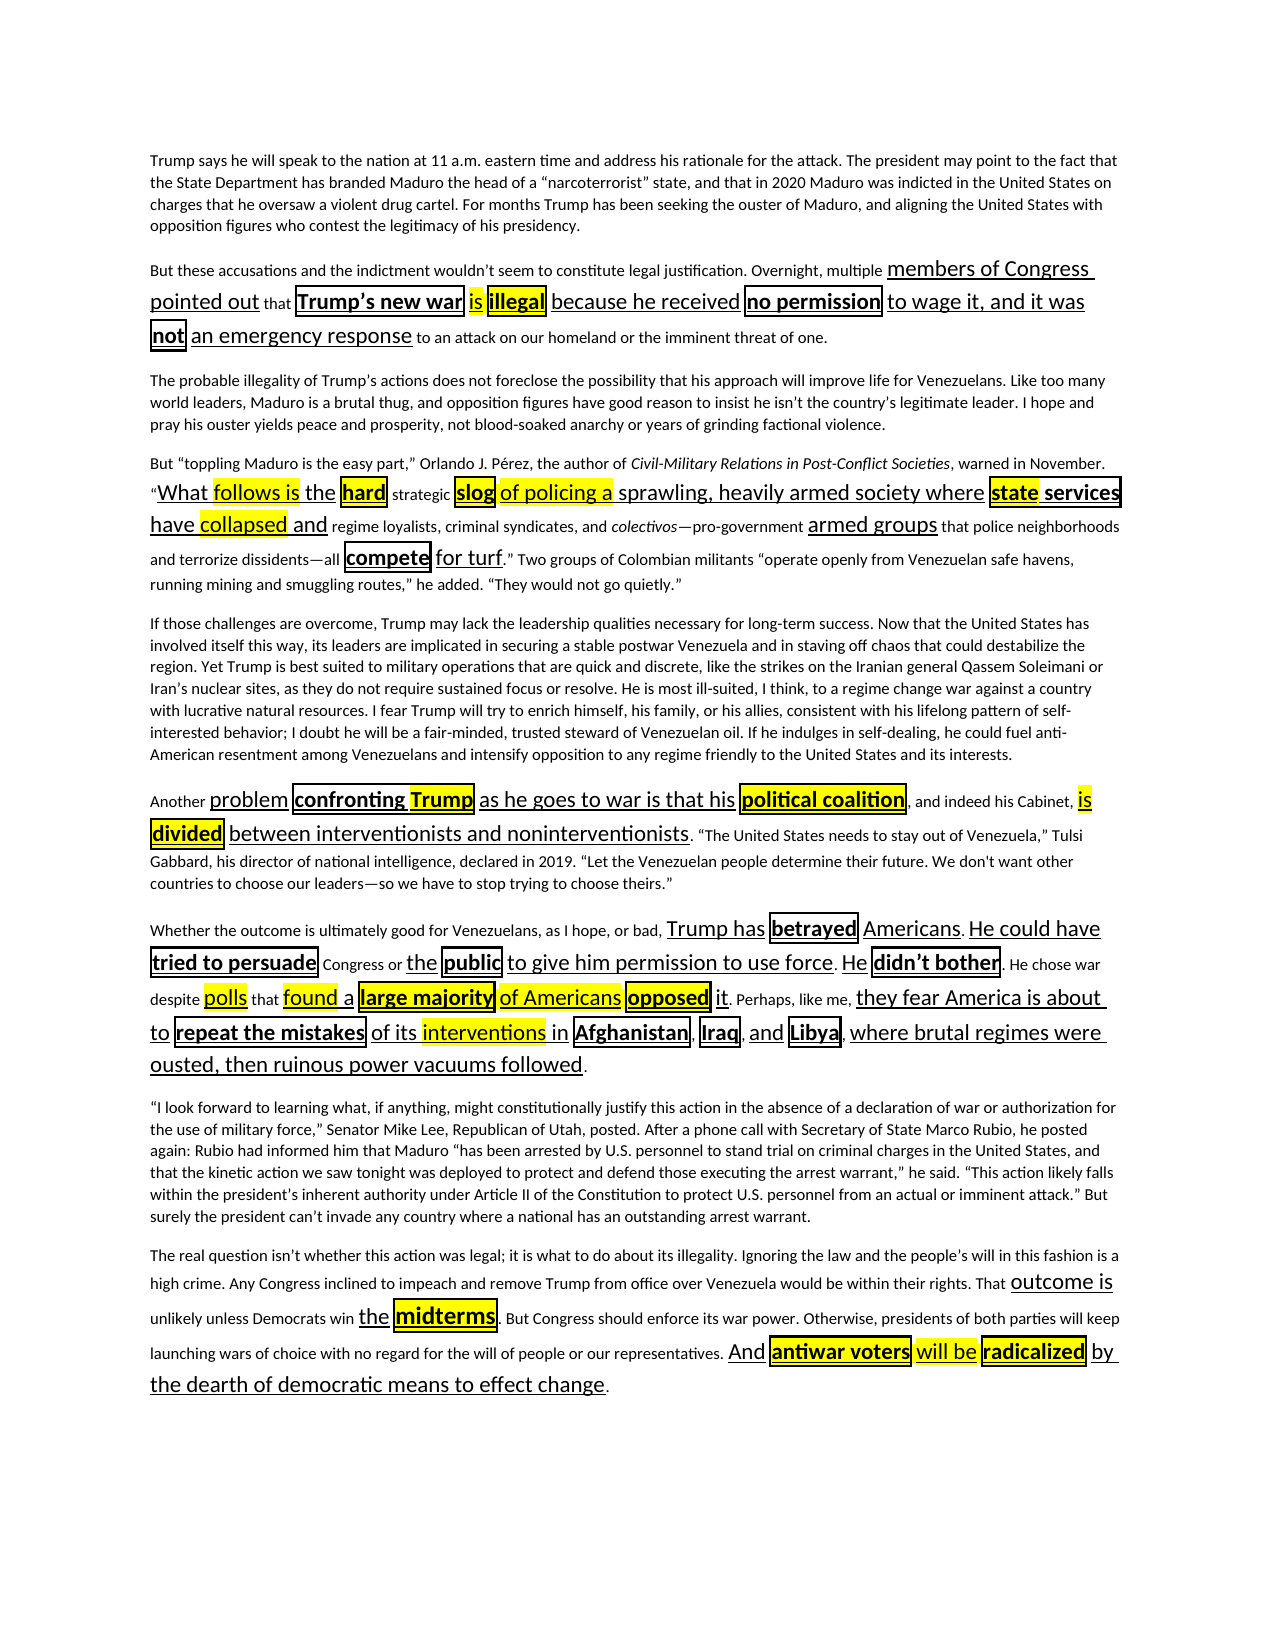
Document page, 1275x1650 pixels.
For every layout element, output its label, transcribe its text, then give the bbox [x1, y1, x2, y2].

text “I look forward to learning what, if anything, might constitutionally justify this action in the absence of a declaration of war or authorization for the use of military force,” Senator Mike Lee, Republican of Utah, posted. After a phone call with Secretary of State Marco Rubio, he posted again: Rubio had informed him that Maduro “has been arrested by U.S. personnel to stand trial on criminal charges in the United States, and that the kinetic action we saw tonight was deployed to protect and defend those executing the arrest warrant,” he said. “This action likely falls within the president’s inherent authority under Article II of the Constitution to protect U.S. personnel from an actual or imminent attack.” But surely the president can’t invade any country where a national has an outstanding arrest warrant. [150, 1097, 1125, 1227]
text But these accusations and the indictment wouldn’t seem to constitute legal justification. Overnight, multiple members of Congress pointed out that Trump’s new war is illegal because he received no permission to wage it, and it was not an emergency response to an attack on our homeland or the imminent threat of one. [150, 254, 1125, 352]
text The real question isn’t whether this action was legal; it is what to do about its illegality. Ignoring the law and the people’s will in this fashion is a high crime. Any Congress inclined to impeach and remove Trump from office over Venezuela would be within their rights. That outcome is unlikely unless Democrats win the midterms. But Congress should enforce its war power. Otherwise, presidents of both parties will keep launching wars of choice with no regard for the will of people or our representatives. And antiwar voters will be radicalized by the dearth of democratic means to effect change. [150, 1245, 1125, 1398]
text Trump says he will speak to the nation at 11 a.m. eastern time and address his rationale for the attack. The president may point to the fact that the State Department has branded Maduro the head of a “narcoterrorist” state, and that in 2020 Maduro was indicted in the United States on charges that he oversaw a violent drug cartel. For months Trump has been seeking the ouster of Maduro, and aligning the United States with opposition figures who contest the legitimacy of his presidency. [150, 150, 1125, 236]
text Whether the outcome is ultimately good for Venezuelans, as I hope, or bad, Trump has betrayed Americans. He could have tried to persuade Congress or the public to give him permission to use force. He didn’t bother. He chose war despite polls that found a large majority of Americans opposed it. Perhaps, like me, they fear America is about to repeat the mistakes of its interventions in Afghanistan, Iraq, and Libya, where brutal regimes were ousted, then ruinous power vacuums followed. [150, 912, 1125, 1078]
text Another problem confronting Trump as he goes to war is that his political coalition, and indeed his Cabinet, is divided between interventionists and noninterventionists. “The United States needs to stay out of Venezuela,” Tulsi Gabbard, his director of national intelligence, declared in 2019. “Let the Venezuelan people determine their future. We don't want other countries to choose our leaders—so we have to stop trying to choose theirs.” [150, 783, 1125, 893]
text The probable illegality of Trump’s actions does not foreclose the possibility that his approach will improve life for Venezuelans. Like too many world leaders, Maduro is a brutal thug, and opposition figures have good reason to insist he isn’t the country’s legitimate leader. I hope and pray his ouster yields peace and prosperity, not blood-soaked anarchy or years of grinding factional violence. [150, 371, 1125, 435]
text But “toppling Maduro is the easy part,” Orlando J. Pérez, the author of Civil-Military Relations in Post-Conflict Societies, warned in November. “What follows is the hard strategic slog of policing a sprawling, heavily armed society where state services have collapsed and regime loyalists, criminal syndicates, and colectivos—pro-government armed groups that police neighborhoods and terrorize dissidents—all compete for turf.” Two groups of Colombian militants “operate openly from Venezuelan safe havens, running mining and smuggling routes,” he added. “They would not go quietly.” [150, 453, 1125, 595]
text If those challenges are overcome, Trump may lack the leadership qualities necessary for long-term success. Now that the United States has involved itself this way, its leaders are implicated in securing a stable postwar Venezuela and in staving off chaos that could destabilize the region. Yet Trump is best suited to military operations that are quick and discrete, like the strikes on the Iranian general Qassem Soleimani or Iran’s nuclear sites, as they do not require sustained focus or resolve. He is most ill-suited, I think, to a regime change war against a country with lucrative natural resources. I fear Trump will try to enrich himself, his family, or his allies, consistent with his lifelong pattern of self-interested behavior; I doubt he will be a fair-minded, trusted steward of Venezuelan oil. If he indulges in self-dealing, he could fuel anti-American resentment among Venezuelans and intensify opposition to any regime friendly to the United States and its interests. [150, 613, 1125, 764]
